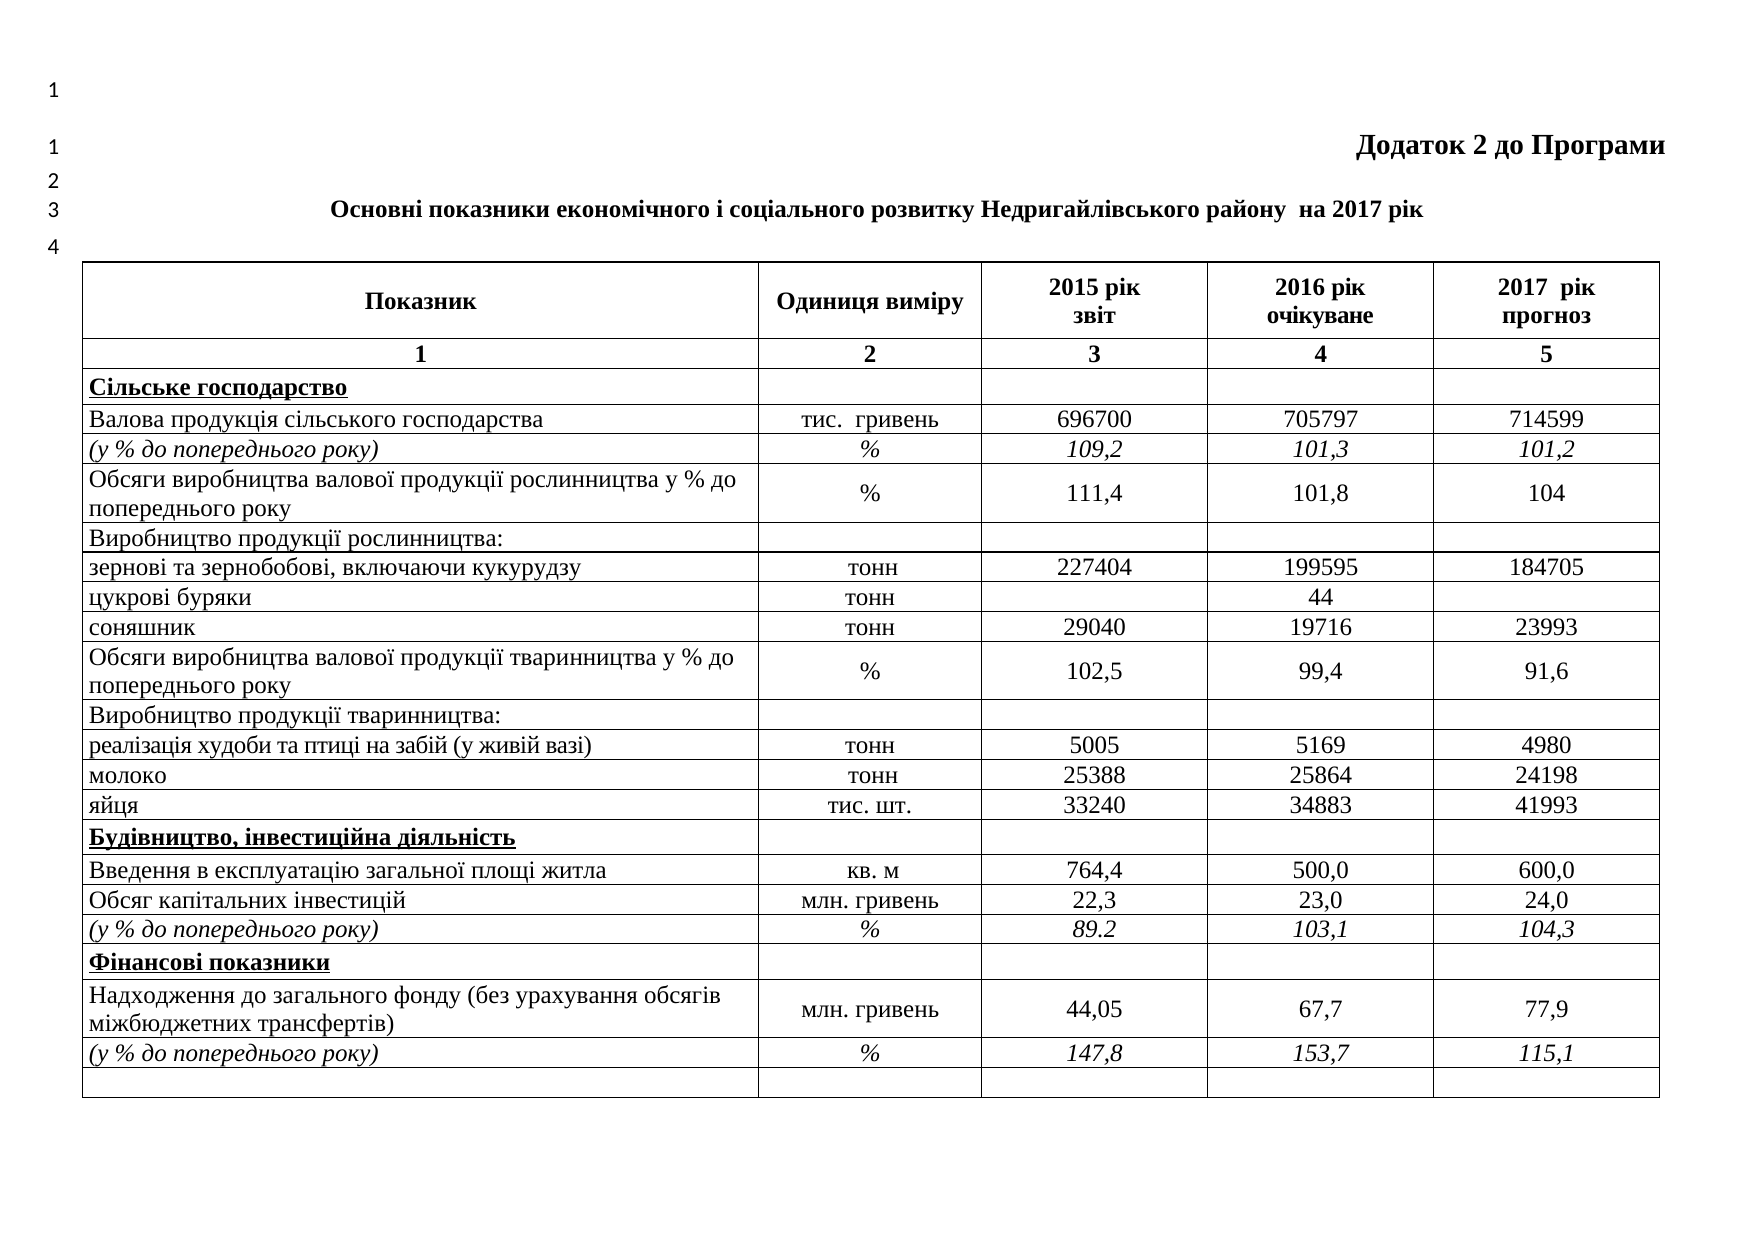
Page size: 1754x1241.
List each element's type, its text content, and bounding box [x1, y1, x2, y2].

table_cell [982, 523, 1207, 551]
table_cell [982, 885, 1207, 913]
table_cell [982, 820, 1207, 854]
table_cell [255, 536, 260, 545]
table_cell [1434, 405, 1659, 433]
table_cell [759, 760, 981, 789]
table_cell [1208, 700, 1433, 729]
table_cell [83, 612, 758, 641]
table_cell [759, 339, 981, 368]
text Основні показники економічного і соціального розвитку Недригайлівського району на 2017 рік [89, 194, 1665, 223]
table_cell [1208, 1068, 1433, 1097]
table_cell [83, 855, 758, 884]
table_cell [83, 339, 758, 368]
text Додаток 2 до Програми [89, 127, 1665, 161]
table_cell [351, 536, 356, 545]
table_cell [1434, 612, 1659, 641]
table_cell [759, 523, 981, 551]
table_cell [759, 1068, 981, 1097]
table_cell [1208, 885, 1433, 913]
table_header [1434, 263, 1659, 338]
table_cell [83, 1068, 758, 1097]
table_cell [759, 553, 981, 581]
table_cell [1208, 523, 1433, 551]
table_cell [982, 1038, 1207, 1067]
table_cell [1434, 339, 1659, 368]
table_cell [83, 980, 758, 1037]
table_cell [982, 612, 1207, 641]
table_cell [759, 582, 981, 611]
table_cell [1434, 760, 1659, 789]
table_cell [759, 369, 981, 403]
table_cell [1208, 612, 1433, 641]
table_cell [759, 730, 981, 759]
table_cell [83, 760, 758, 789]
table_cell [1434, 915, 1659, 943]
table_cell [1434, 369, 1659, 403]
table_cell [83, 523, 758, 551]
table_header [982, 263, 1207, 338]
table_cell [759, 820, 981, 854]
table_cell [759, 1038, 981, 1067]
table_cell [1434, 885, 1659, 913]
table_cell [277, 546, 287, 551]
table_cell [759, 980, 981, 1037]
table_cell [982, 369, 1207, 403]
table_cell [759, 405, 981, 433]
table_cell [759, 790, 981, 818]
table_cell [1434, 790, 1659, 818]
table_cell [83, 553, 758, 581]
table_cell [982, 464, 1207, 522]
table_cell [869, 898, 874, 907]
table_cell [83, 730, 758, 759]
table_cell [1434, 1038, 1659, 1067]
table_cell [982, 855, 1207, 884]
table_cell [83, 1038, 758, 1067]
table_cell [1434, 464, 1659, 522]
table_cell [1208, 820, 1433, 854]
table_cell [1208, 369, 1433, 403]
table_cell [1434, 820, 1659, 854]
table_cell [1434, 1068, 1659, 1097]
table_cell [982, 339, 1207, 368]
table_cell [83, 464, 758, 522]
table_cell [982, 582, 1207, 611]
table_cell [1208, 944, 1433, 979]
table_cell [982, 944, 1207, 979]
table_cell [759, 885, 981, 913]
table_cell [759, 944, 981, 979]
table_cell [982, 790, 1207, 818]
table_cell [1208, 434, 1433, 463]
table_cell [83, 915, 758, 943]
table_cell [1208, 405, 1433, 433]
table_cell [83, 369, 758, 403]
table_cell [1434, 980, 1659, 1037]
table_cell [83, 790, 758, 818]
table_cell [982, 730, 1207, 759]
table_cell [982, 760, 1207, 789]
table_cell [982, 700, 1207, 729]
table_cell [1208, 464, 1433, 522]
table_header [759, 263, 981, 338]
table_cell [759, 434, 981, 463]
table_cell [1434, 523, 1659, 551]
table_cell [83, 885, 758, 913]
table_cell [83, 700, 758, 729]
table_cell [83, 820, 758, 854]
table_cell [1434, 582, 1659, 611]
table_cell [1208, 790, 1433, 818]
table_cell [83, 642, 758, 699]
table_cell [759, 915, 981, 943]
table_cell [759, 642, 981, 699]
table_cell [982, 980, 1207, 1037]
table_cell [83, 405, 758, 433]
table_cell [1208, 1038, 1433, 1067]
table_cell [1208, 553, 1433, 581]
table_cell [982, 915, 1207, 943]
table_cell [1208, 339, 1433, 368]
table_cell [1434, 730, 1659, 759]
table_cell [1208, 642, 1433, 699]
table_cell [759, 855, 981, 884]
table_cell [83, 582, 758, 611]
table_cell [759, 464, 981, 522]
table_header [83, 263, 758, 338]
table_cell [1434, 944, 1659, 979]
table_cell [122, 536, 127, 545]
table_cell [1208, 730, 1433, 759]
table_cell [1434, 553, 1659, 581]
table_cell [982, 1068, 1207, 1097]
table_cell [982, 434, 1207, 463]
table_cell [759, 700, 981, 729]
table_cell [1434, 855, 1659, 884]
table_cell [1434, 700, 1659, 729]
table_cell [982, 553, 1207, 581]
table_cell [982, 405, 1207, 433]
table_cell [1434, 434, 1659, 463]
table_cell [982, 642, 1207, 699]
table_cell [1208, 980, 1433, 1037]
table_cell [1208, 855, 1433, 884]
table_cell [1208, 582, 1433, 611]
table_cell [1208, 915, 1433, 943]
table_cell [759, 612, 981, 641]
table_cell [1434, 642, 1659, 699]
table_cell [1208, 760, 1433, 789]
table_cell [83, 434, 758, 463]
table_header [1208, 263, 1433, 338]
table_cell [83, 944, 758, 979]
